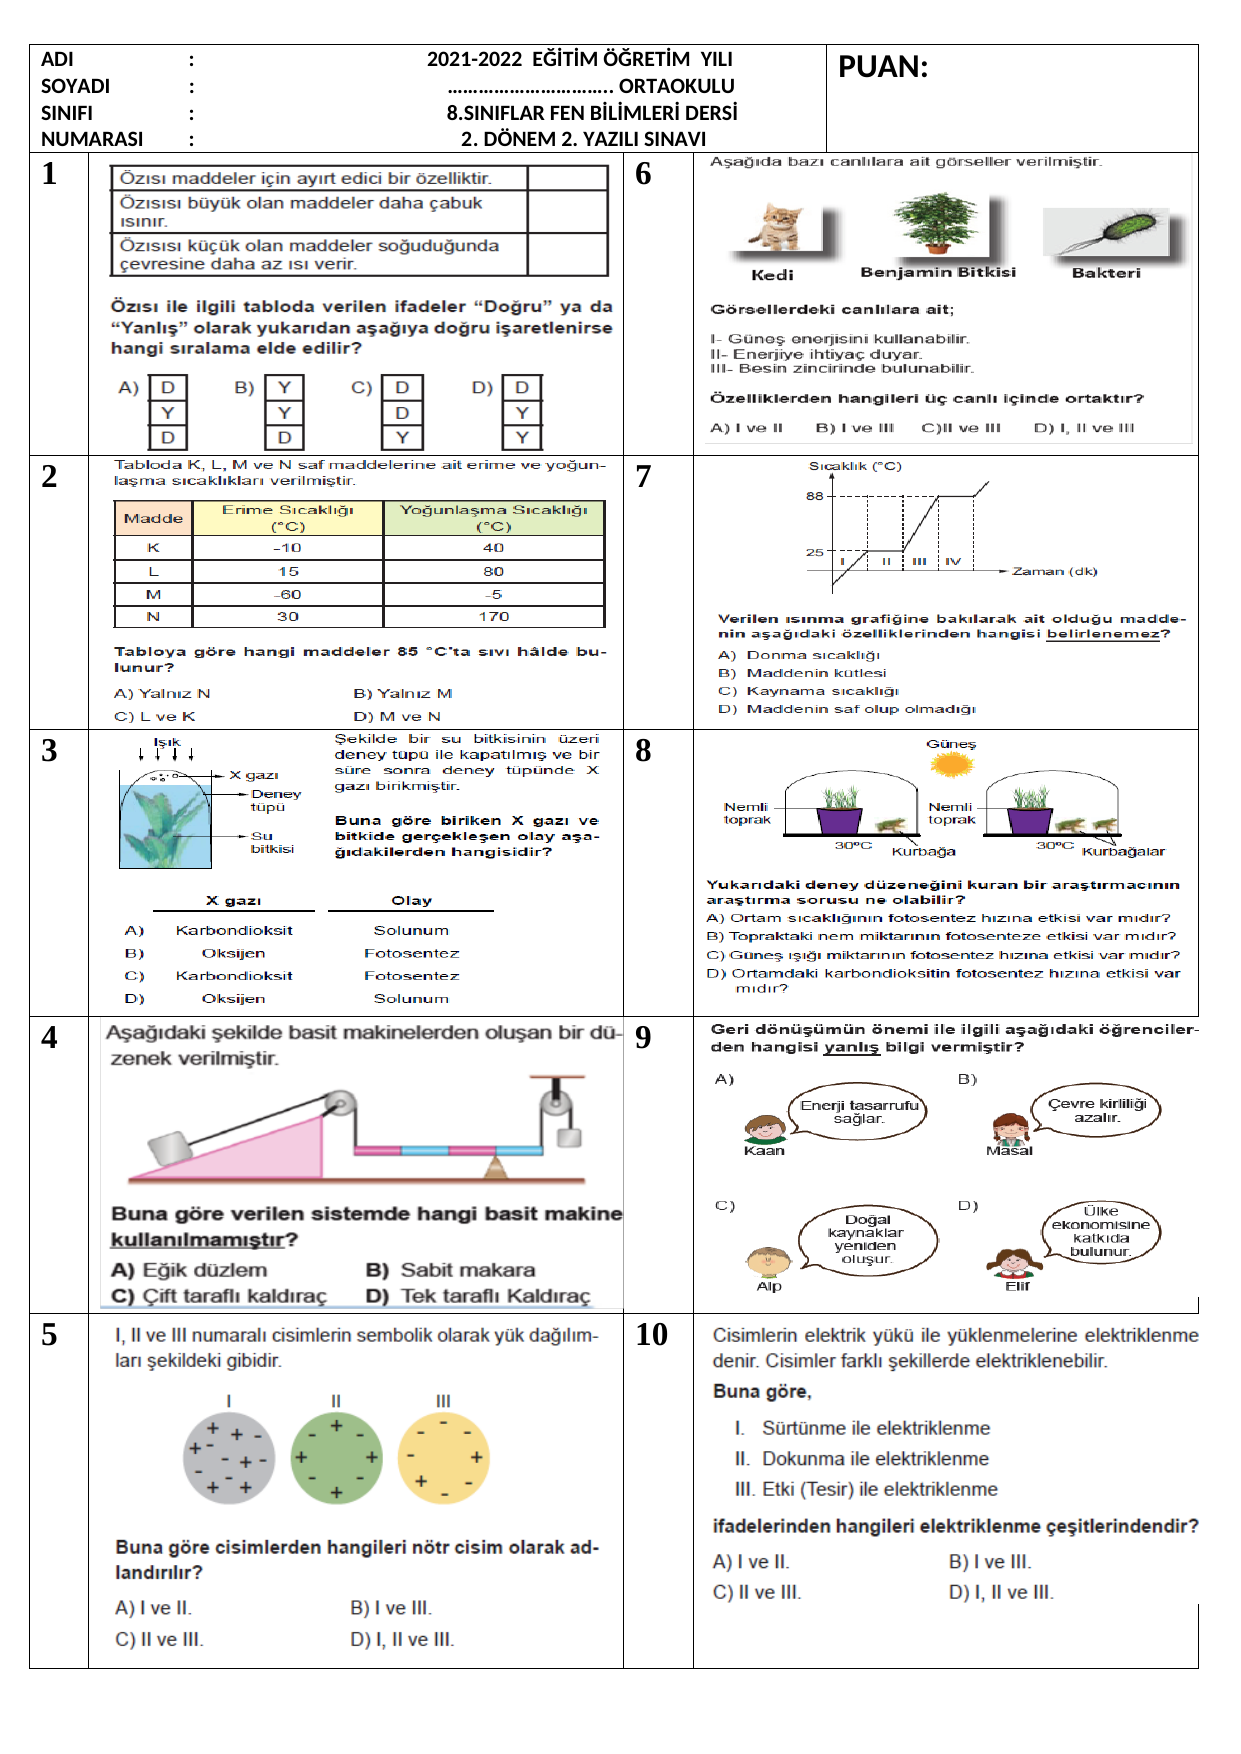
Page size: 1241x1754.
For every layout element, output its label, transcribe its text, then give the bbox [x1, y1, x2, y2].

table_cell 5 [30, 1314, 88, 1668]
table_cell [89, 730, 623, 1016]
table_cell [694, 1314, 1198, 1668]
table_cell 1 [30, 153, 88, 455]
table_header PUAN: https://www.sorubak.com [827, 45, 1198, 152]
table_cell 10 [624, 1314, 693, 1668]
table_cell 8 [624, 730, 693, 1016]
picture [99, 730, 622, 1012]
table_header ADI : 2021-2022 EĞİTİM ÖĞRETİM YILI SOYADI : ………………………….. ORTAOKULU SINIFI : 8.SINIFLAR FEN BİLİMLERİ DERSİ NUMARASI : 2. DÖNEM 2. YAZILI SINAVI [30, 45, 826, 152]
table_cell 3 [30, 730, 88, 1016]
table_cell 9 [624, 1017, 693, 1313]
picture [99, 456, 614, 726]
table_cell 2 [30, 456, 88, 729]
table_cell 6 [624, 153, 693, 455]
picture [99, 153, 620, 452]
table_cell [89, 1017, 623, 1313]
picture [705, 456, 1196, 726]
picture [99, 1017, 624, 1310]
table_cell [694, 153, 1198, 455]
table_cell [694, 456, 1198, 729]
picture [705, 153, 1196, 444]
picture [705, 1017, 1199, 1297]
table_cell 7 [624, 456, 693, 729]
table_cell [89, 1314, 623, 1668]
picture [705, 1314, 1199, 1604]
table_cell 4 [30, 1017, 88, 1313]
picture [99, 1314, 605, 1665]
table_cell [89, 153, 623, 455]
picture [705, 730, 1198, 999]
table_cell [89, 456, 623, 729]
table_cell [694, 730, 1198, 1016]
table_cell [694, 1017, 1198, 1313]
